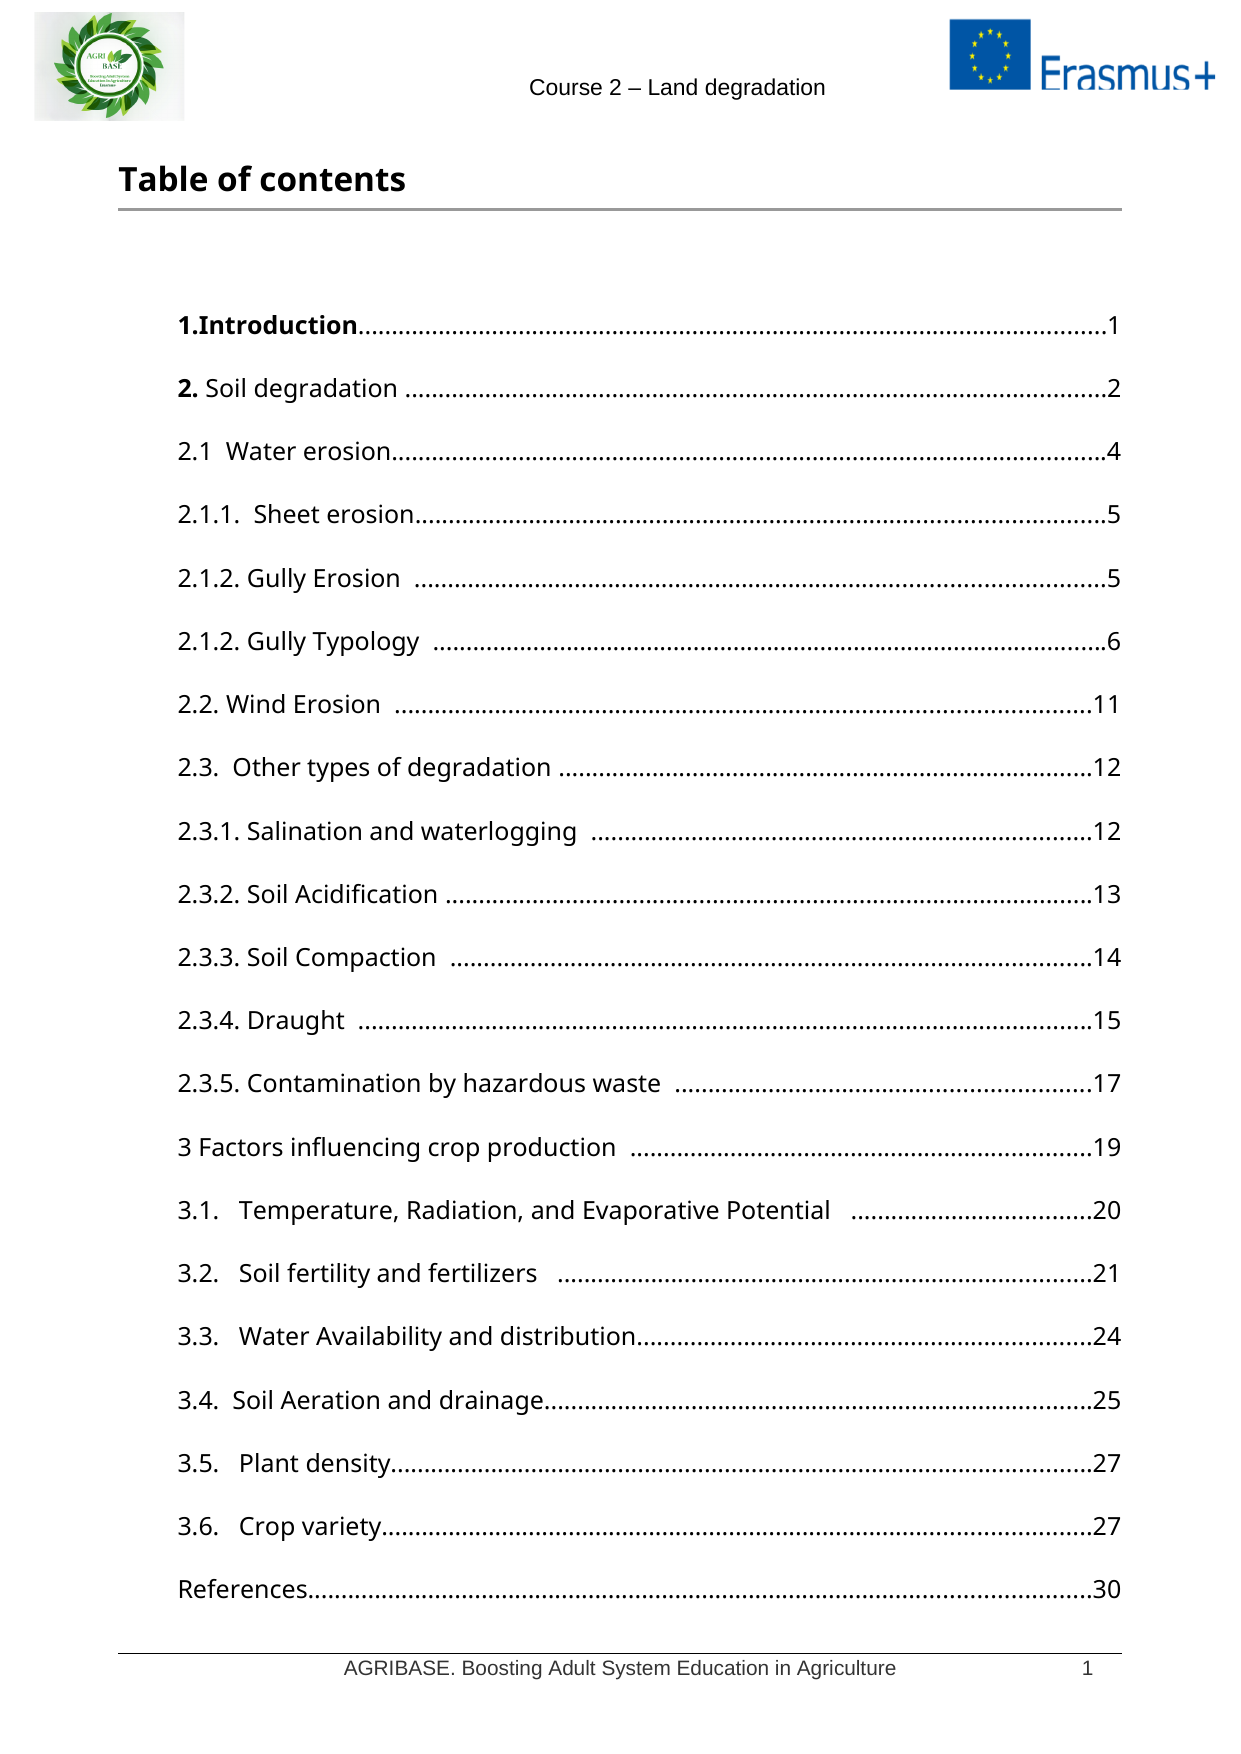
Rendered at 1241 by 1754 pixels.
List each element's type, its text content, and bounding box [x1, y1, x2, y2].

text 2. Soil degradation . 2 [177, 371, 1122, 405]
text References .30 [177, 1572, 1122, 1606]
text 2.1.2. Gully Typology .6 [177, 623, 1122, 658]
text 2.1.2. Gully Erosion .5 [177, 560, 1122, 594]
text 3.5. Plant density .27 [177, 1446, 1122, 1479]
text 3.1. Temperature, Radiation, and Evaporative Potential .20 [177, 1193, 1122, 1227]
title Table of contents [118, 156, 1122, 208]
text 2.1.1. Sheet erosion .5 [177, 497, 1122, 531]
text 3.4. Soil Aeration and drainage .25 [177, 1382, 1122, 1416]
text 2.3.5. Contamination by hazardous waste .17 [177, 1066, 1122, 1100]
text 2.3. Other types of degradation .12 [177, 750, 1122, 784]
text 2.3.4. Draught .15 [177, 1003, 1122, 1037]
text 3.2. Soil fertility and fertilizers .21 [177, 1256, 1122, 1290]
picture [34, 12, 185, 121]
text 2.2. Wind Erosion .11 [177, 687, 1122, 721]
text 2.3.2. Soil Acidification .13 [177, 876, 1122, 911]
text 3 Factors influencing crop production .19 [177, 1129, 1122, 1163]
text 2.3.3. Soil Compaction .14 [177, 940, 1122, 974]
text 2.1 Water erosion .4 [177, 434, 1122, 468]
text 2.3.1. Salination and waterlogging .12 [177, 813, 1122, 847]
text 3.6. Crop variety .27 [177, 1509, 1122, 1543]
picture [946, 17, 1215, 90]
text 1.Introduction 1 [177, 307, 1122, 341]
text 3.3. Water Availability and distribution .24 [177, 1319, 1122, 1353]
